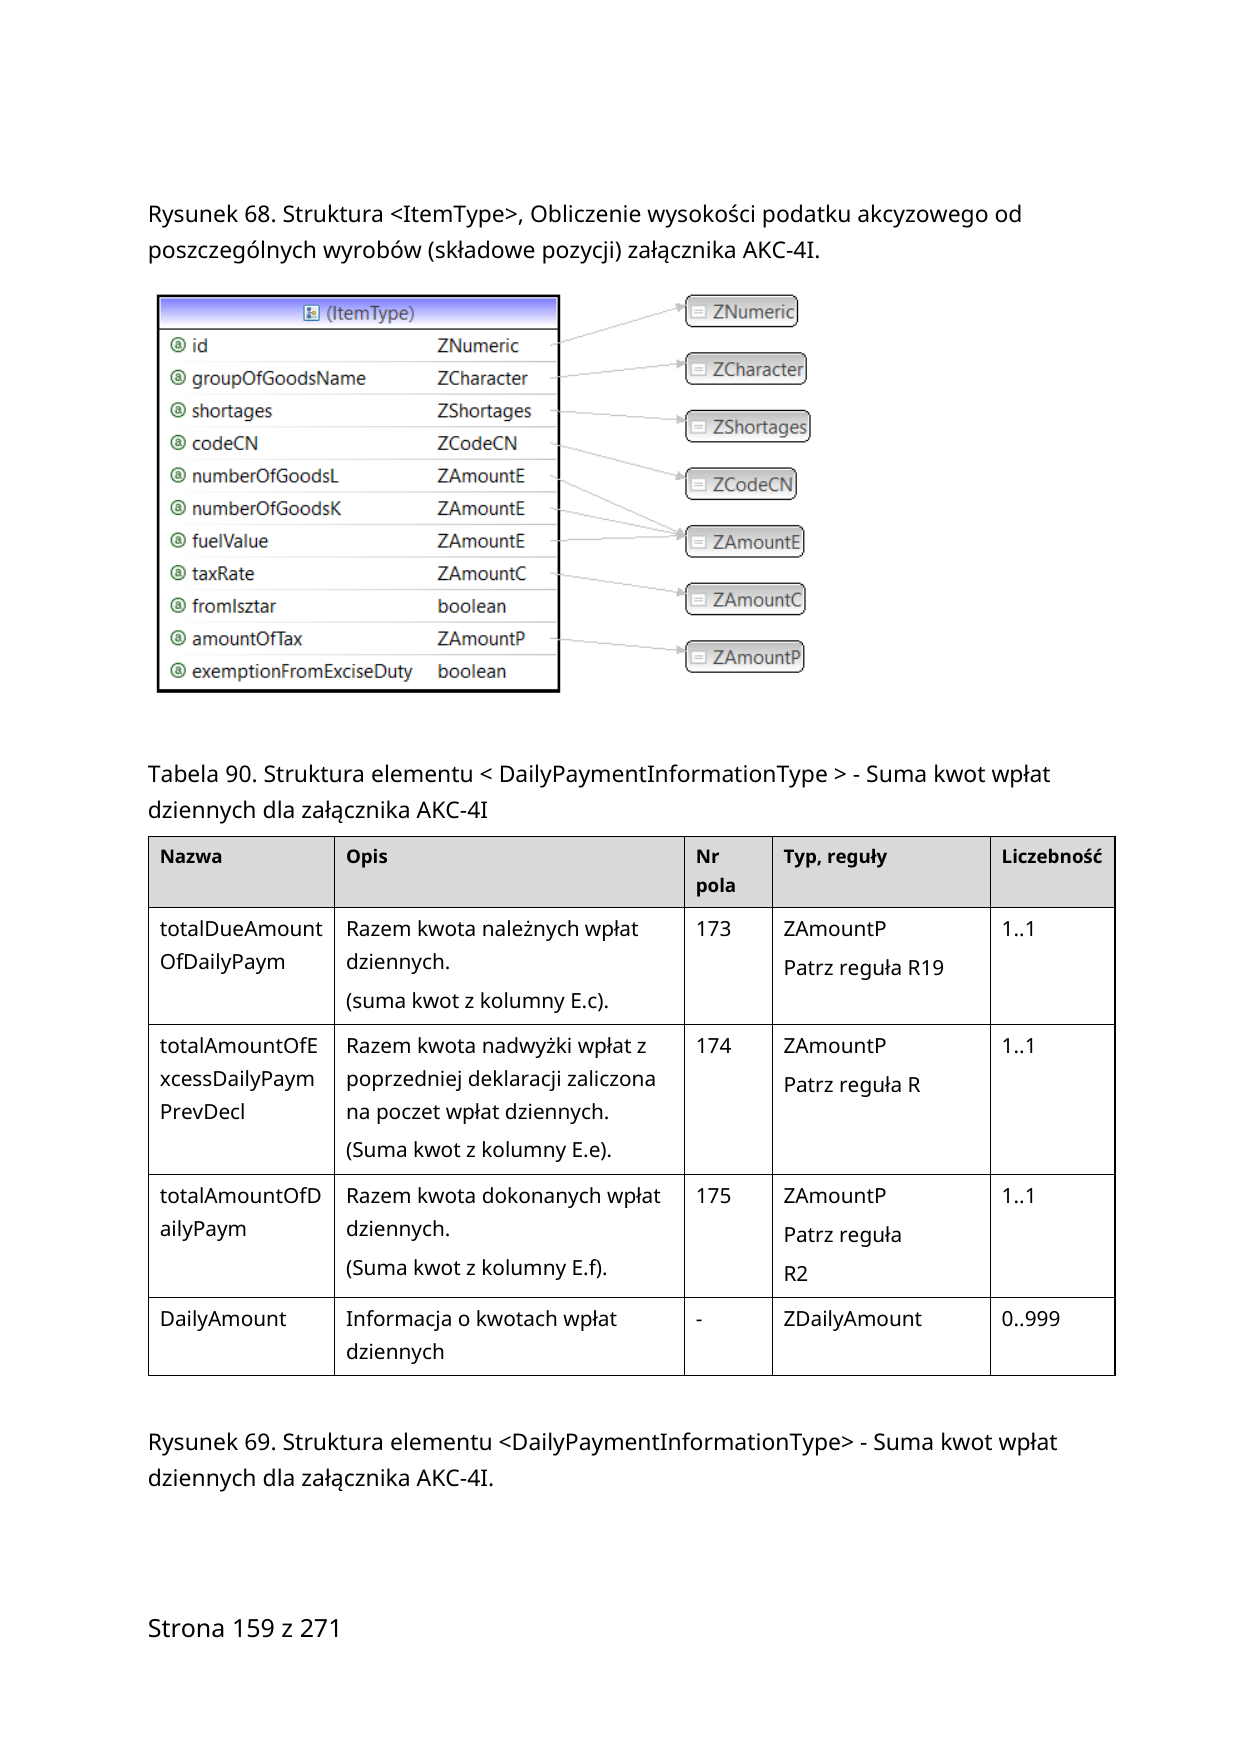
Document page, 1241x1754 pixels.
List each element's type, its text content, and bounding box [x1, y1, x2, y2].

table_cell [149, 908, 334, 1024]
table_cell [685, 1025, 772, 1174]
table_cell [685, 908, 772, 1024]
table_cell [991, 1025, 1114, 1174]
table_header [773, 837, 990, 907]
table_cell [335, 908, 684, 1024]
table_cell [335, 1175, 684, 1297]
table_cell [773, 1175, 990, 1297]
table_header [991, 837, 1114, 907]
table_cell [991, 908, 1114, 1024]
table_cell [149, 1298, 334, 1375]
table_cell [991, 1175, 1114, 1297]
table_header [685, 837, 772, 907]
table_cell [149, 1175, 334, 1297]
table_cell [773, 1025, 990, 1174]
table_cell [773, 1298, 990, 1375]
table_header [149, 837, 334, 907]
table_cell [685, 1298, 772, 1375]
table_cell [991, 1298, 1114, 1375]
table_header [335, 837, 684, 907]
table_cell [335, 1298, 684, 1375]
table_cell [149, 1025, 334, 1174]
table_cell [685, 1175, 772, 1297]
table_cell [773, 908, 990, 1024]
picture [147, 286, 822, 703]
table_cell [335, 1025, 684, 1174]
